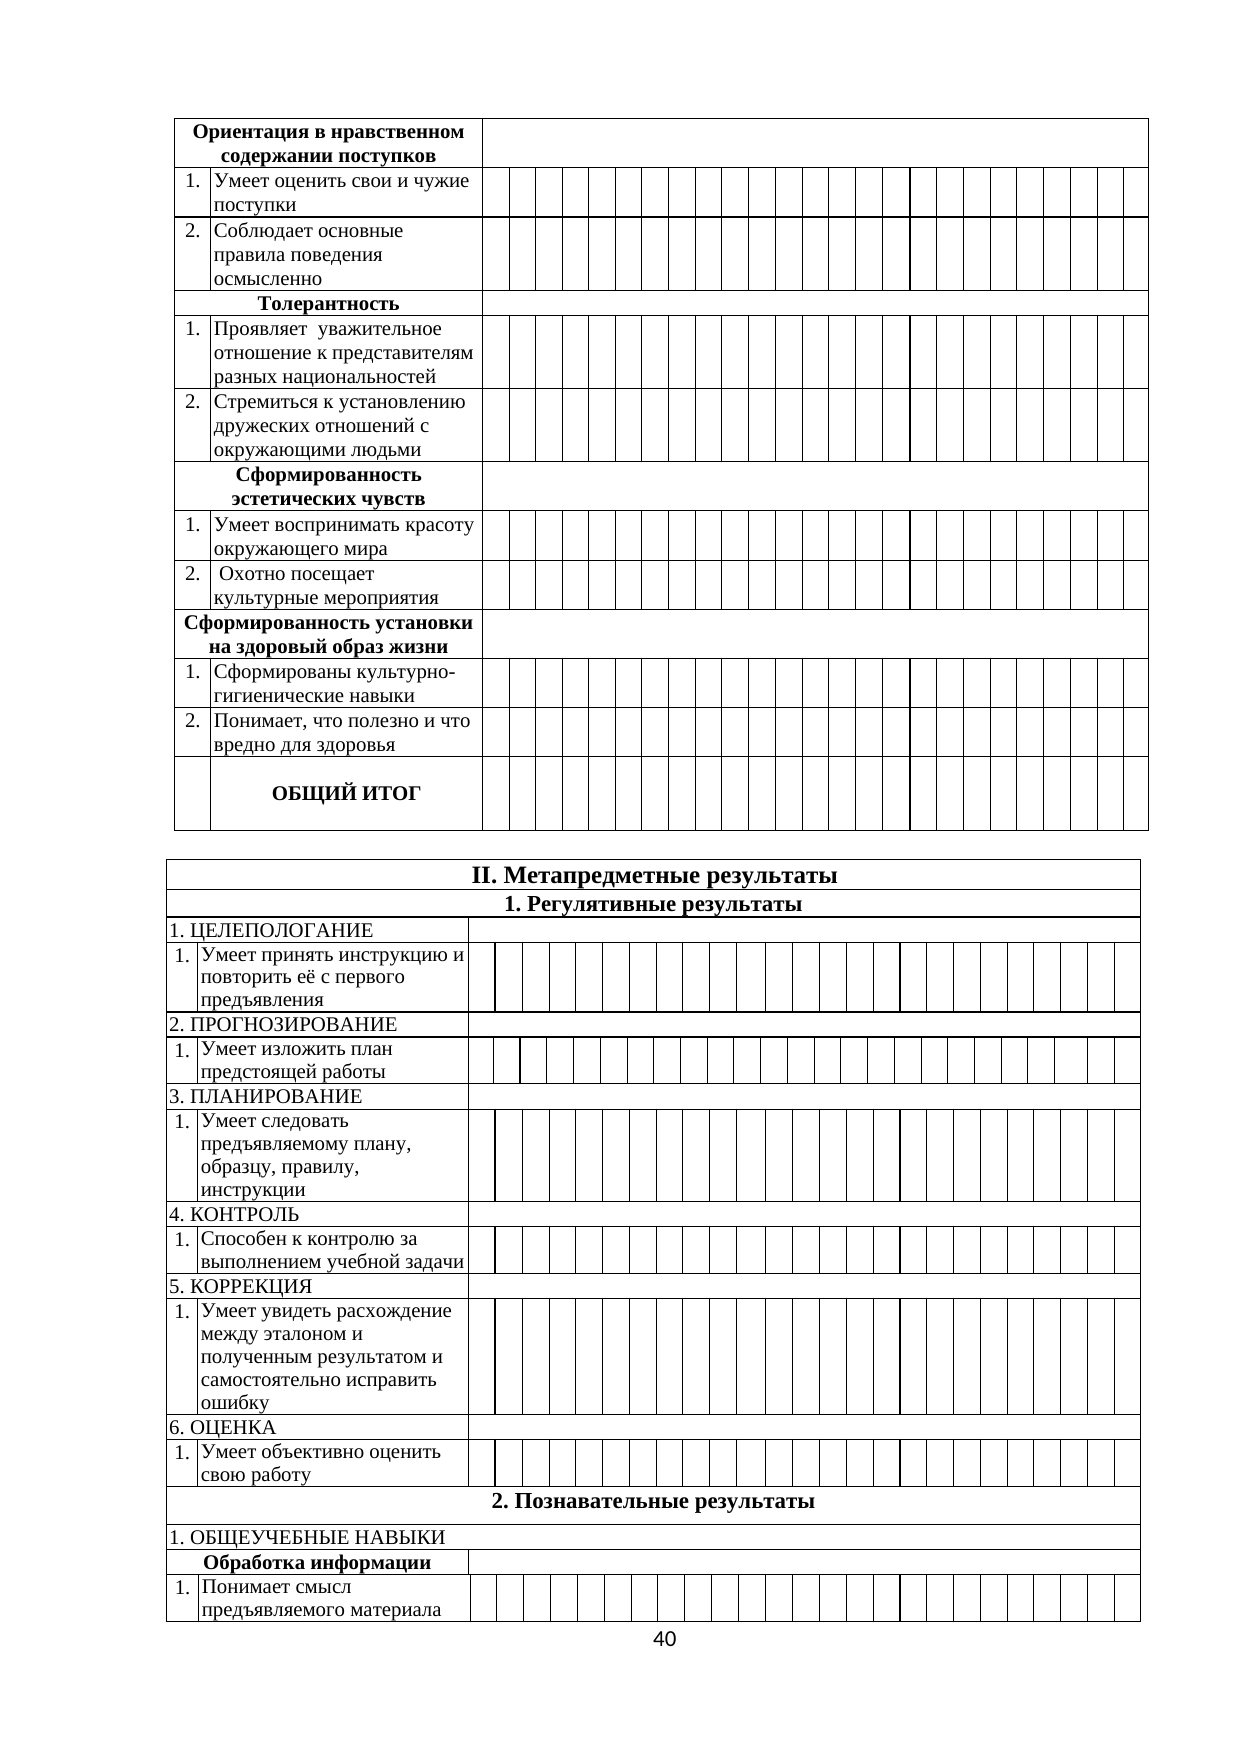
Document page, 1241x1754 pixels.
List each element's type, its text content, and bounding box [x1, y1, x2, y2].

table_cell [589, 316, 615, 388]
table_cell [683, 1440, 709, 1486]
table_cell [874, 1110, 899, 1201]
table_cell [1017, 757, 1043, 829]
table_cell [605, 1575, 631, 1621]
table_cell 1. [167, 943, 197, 1011]
table_cell [911, 218, 936, 290]
table_cell [856, 168, 882, 216]
table_cell [883, 561, 909, 609]
table_cell [937, 511, 963, 559]
table_cell [1088, 1227, 1114, 1273]
table_cell [563, 511, 588, 559]
table_cell [937, 708, 963, 756]
table_cell [829, 561, 855, 609]
table_cell [683, 943, 709, 1011]
table_cell [788, 1038, 814, 1083]
table_cell [696, 511, 721, 559]
table_cell [964, 511, 990, 559]
table_cell [793, 1575, 819, 1621]
table_cell Обработка информации [167, 1550, 468, 1574]
table_cell [589, 659, 615, 707]
table_cell [883, 316, 909, 388]
table_cell [1008, 1299, 1033, 1414]
table_header II. Метапредметные результаты [167, 860, 1140, 889]
table_cell [911, 659, 936, 707]
table_cell [710, 1440, 736, 1486]
table_cell [1017, 561, 1043, 609]
table_cell 1. [167, 1299, 197, 1414]
table_cell [563, 757, 588, 829]
table_cell [829, 757, 855, 829]
table_cell [521, 1038, 546, 1083]
table_cell [954, 1575, 980, 1621]
table_cell [603, 1440, 629, 1486]
table_cell Умеет изложить план предстоящей работы [198, 1038, 468, 1083]
table_cell [1017, 659, 1043, 707]
table_cell [483, 462, 1148, 510]
table_cell [815, 1038, 840, 1083]
table_cell [991, 316, 1016, 388]
table_cell [1028, 1038, 1054, 1083]
table_cell [616, 218, 641, 290]
table_cell [1115, 1575, 1140, 1621]
table_cell [630, 1440, 656, 1486]
table_cell [710, 943, 736, 1011]
table_cell [469, 943, 494, 1011]
table_cell [829, 168, 855, 216]
table_cell [1098, 218, 1123, 290]
table_cell [927, 1110, 953, 1201]
table_cell [642, 389, 668, 461]
table_cell [496, 1440, 522, 1486]
table_cell [737, 1299, 765, 1414]
table_cell [803, 218, 828, 290]
table_cell [642, 316, 668, 388]
table_cell [737, 943, 765, 1011]
table_cell [696, 708, 721, 756]
table_cell [632, 1575, 657, 1621]
table_cell [981, 1110, 1007, 1201]
table_cell [856, 511, 882, 559]
table_cell [696, 561, 721, 609]
table_cell [616, 561, 641, 609]
table_cell [1124, 708, 1148, 756]
table_cell [708, 1038, 733, 1083]
table_cell [550, 1299, 575, 1414]
table_cell [964, 316, 990, 388]
table_cell Сформированность установки на здоровый образ жизни [175, 610, 482, 658]
table_cell [657, 1110, 682, 1201]
table_cell [536, 757, 562, 829]
table_cell [696, 757, 721, 829]
table_cell [469, 1274, 1140, 1298]
table_cell [1115, 1227, 1140, 1273]
table_cell [681, 1038, 707, 1083]
table_cell [469, 1202, 1140, 1226]
table_cell [642, 168, 668, 216]
table_cell Умеет увидеть расхождение между эталоном и полученным результатом и самостоятельно исправить ошибку [198, 1299, 468, 1414]
table_cell [550, 1227, 575, 1273]
table_cell [1124, 757, 1148, 829]
table_cell [1071, 389, 1097, 461]
table_cell [895, 1038, 921, 1083]
table_cell [737, 1440, 765, 1486]
table_cell [469, 1415, 1140, 1439]
table_cell [1002, 1038, 1027, 1083]
table_cell [981, 1299, 1007, 1414]
table_cell [710, 1227, 736, 1273]
table_cell [536, 316, 562, 388]
table_cell [856, 757, 882, 829]
table_cell [1124, 389, 1148, 461]
table_cell Сформированы культурно-гигиенические навыки [211, 659, 482, 707]
table_cell [510, 316, 535, 388]
table_cell [1088, 1299, 1114, 1414]
table_cell [1017, 168, 1043, 216]
table_cell [536, 708, 562, 756]
table_cell [563, 316, 588, 388]
table_cell [1017, 218, 1043, 290]
table_cell [1034, 1299, 1060, 1414]
table_cell [776, 389, 802, 461]
table_cell [1044, 511, 1070, 559]
table_cell [883, 389, 909, 461]
table_cell [937, 659, 963, 707]
table_cell [523, 943, 549, 1011]
table_cell [964, 708, 990, 756]
table_cell [749, 168, 775, 216]
table_cell [589, 389, 615, 461]
table_cell [1124, 218, 1148, 290]
table_cell [642, 659, 668, 707]
table_cell [483, 389, 509, 461]
table_cell [737, 1227, 765, 1273]
table_cell [948, 1038, 974, 1083]
table_cell [563, 708, 588, 756]
table_cell 1. [175, 659, 210, 707]
table_cell [576, 1440, 602, 1486]
table_cell [483, 168, 509, 216]
table_cell [1124, 659, 1148, 707]
table_cell [550, 943, 575, 1011]
table_cell [874, 1299, 899, 1414]
table_cell [523, 1440, 549, 1486]
table_cell [847, 1227, 873, 1273]
table_cell [578, 1575, 604, 1621]
table_cell [628, 1038, 653, 1083]
table_cell [696, 659, 721, 707]
table_cell [630, 943, 656, 1011]
table_cell [749, 708, 775, 756]
table_cell [901, 1110, 926, 1201]
table_cell [496, 1110, 522, 1201]
table_cell [1088, 1038, 1114, 1083]
table_cell Соблюдает основные правила поведения осмысленно [211, 218, 482, 290]
table_cell [927, 1440, 953, 1486]
table_cell [749, 316, 775, 388]
table_cell [523, 1227, 549, 1273]
table_cell [964, 389, 990, 461]
table_cell [820, 1110, 846, 1201]
table_cell [901, 1299, 926, 1414]
table_cell Умеет следовать предъявляемому плану, образцу, правилу, инструкции [198, 1110, 468, 1201]
table_cell [1055, 1038, 1087, 1083]
table_cell [469, 1227, 494, 1273]
table_cell [722, 708, 748, 756]
table_cell [1034, 1440, 1060, 1486]
table_cell [911, 389, 936, 461]
table_cell [616, 757, 641, 829]
table_cell [901, 1227, 926, 1273]
table_cell Понимает смысл предъявляемого материала [199, 1575, 470, 1621]
table_cell 6. ОЦЕНКА [167, 1415, 468, 1439]
table_cell [954, 1299, 980, 1414]
table_cell [1034, 1227, 1060, 1273]
table_cell [483, 291, 1148, 315]
table_cell 2. [175, 561, 210, 609]
table_cell [776, 659, 802, 707]
table_cell [847, 1440, 873, 1486]
table_cell [901, 1440, 926, 1486]
table_cell [658, 1575, 684, 1621]
table_cell 5. КОРРЕКЦИЯ [167, 1274, 468, 1298]
table_cell [657, 1440, 682, 1486]
table_cell [954, 1110, 980, 1201]
table_cell [1098, 659, 1123, 707]
table_cell [793, 1440, 819, 1486]
table_cell [911, 561, 936, 609]
table_cell [510, 389, 535, 461]
table_cell [471, 1575, 496, 1621]
table_cell [603, 1227, 629, 1273]
table_cell [669, 757, 695, 829]
table_cell ОБЩИЙ ИТОГ [211, 757, 482, 829]
table_cell [654, 1038, 680, 1083]
table_cell [563, 659, 588, 707]
table_cell 2. [175, 389, 210, 461]
table_cell [820, 943, 846, 1011]
table_cell [510, 561, 535, 609]
table_cell [1017, 708, 1043, 756]
table_cell [1071, 316, 1097, 388]
table_cell [563, 218, 588, 290]
table_cell [536, 561, 562, 609]
table_cell [483, 561, 509, 609]
table_cell [803, 561, 828, 609]
table_cell [981, 1575, 1007, 1621]
table_cell [576, 1299, 602, 1414]
table_cell [766, 1575, 792, 1621]
table_cell [749, 659, 775, 707]
table_cell [991, 708, 1016, 756]
table_cell 4. КОНТРОЛЬ [167, 1202, 468, 1226]
table_cell [669, 316, 695, 388]
table_cell [483, 119, 1148, 167]
table_cell Умеет принять инструкцию и повторить её с первого предъявления [198, 943, 468, 1011]
table_cell [937, 316, 963, 388]
table_cell [749, 389, 775, 461]
table_cell [669, 511, 695, 559]
table_cell [991, 561, 1016, 609]
table_cell [1115, 1299, 1140, 1414]
table_cell [937, 218, 963, 290]
table_cell [722, 316, 748, 388]
table_cell [1017, 389, 1043, 461]
table_cell [712, 1575, 738, 1621]
table_cell [576, 1227, 602, 1273]
table_cell [483, 511, 509, 559]
table_cell [954, 1227, 980, 1273]
table_cell [734, 1038, 760, 1083]
table_cell [975, 1038, 1001, 1083]
table_cell [803, 659, 828, 707]
table_cell [630, 1110, 656, 1201]
table_cell [927, 943, 953, 1011]
table_cell 2. [175, 708, 210, 756]
table_cell [766, 943, 792, 1011]
table_cell [1088, 1440, 1114, 1486]
table_cell [483, 218, 509, 290]
table_cell [829, 511, 855, 559]
table_cell [1071, 168, 1097, 216]
table_cell [497, 1575, 523, 1621]
table_cell [1124, 561, 1148, 609]
table_cell [776, 316, 802, 388]
table_cell [1044, 389, 1070, 461]
table_cell [991, 389, 1016, 461]
table_cell [874, 1575, 899, 1621]
table_cell [937, 561, 963, 609]
table_cell [630, 1299, 656, 1414]
table_cell [683, 1227, 709, 1273]
table_cell Охотно посещает культурные мероприятия [211, 561, 482, 609]
table_cell [1124, 316, 1148, 388]
table_cell [829, 389, 855, 461]
table_cell 1. [175, 511, 210, 559]
table_cell [603, 1110, 629, 1201]
table_cell [603, 943, 629, 1011]
table_cell [927, 1299, 953, 1414]
table_cell [820, 1227, 846, 1273]
table_cell [1071, 757, 1097, 829]
table_cell [793, 1110, 819, 1201]
table_cell [793, 943, 819, 1011]
table_cell [469, 1013, 1140, 1036]
table_cell [991, 218, 1016, 290]
table_cell [469, 918, 1140, 942]
table_cell [829, 218, 855, 290]
table_cell [563, 168, 588, 216]
table_cell [911, 511, 936, 559]
table_cell [803, 708, 828, 756]
table_cell [669, 561, 695, 609]
table_cell [175, 757, 210, 829]
table_cell [749, 561, 775, 609]
table_cell [669, 168, 695, 216]
table_cell [856, 389, 882, 461]
table_cell [749, 511, 775, 559]
table_cell [1061, 1575, 1087, 1621]
table_cell [874, 1227, 899, 1273]
table_cell [981, 1440, 1007, 1486]
table_cell [803, 389, 828, 461]
table_cell [657, 1227, 682, 1273]
table_cell [1061, 1299, 1087, 1414]
table_cell [749, 757, 775, 829]
table_cell [1098, 511, 1123, 559]
table_cell [483, 610, 1148, 658]
table_cell [1088, 1110, 1114, 1201]
table_cell [1098, 389, 1123, 461]
table_cell [776, 168, 802, 216]
table_cell [1098, 316, 1123, 388]
table_cell [483, 708, 509, 756]
table_cell [1124, 511, 1148, 559]
table_cell [603, 1299, 629, 1414]
table_cell [536, 511, 562, 559]
table_cell [766, 1227, 792, 1273]
table_cell [901, 943, 926, 1011]
table_cell Стремиться к установлению дружеских отношений с окружающими людьми [211, 389, 482, 461]
table_cell [964, 561, 990, 609]
table_cell [991, 757, 1016, 829]
table_cell [616, 659, 641, 707]
table_cell [550, 1440, 575, 1486]
table_cell [1044, 316, 1070, 388]
table_cell 2. ПРОГНОЗИРОВАНИЕ [167, 1013, 468, 1036]
table_cell [469, 1110, 494, 1201]
table_cell [1071, 561, 1097, 609]
table_cell 1. ОБЩЕУЧЕБНЫЕ НАВЫКИ [167, 1525, 1140, 1549]
table_cell [856, 316, 882, 388]
table_cell [856, 659, 882, 707]
table_cell [469, 1299, 494, 1414]
table_cell [696, 218, 721, 290]
table_cell [927, 1575, 953, 1621]
table_cell [524, 1575, 550, 1621]
table_cell [1044, 168, 1070, 216]
table_cell [642, 218, 668, 290]
table_cell [793, 1299, 819, 1414]
table_cell Толерантность [175, 291, 482, 315]
table_cell [1061, 1227, 1087, 1273]
table_cell 1. ЦЕЛЕПОЛОГАНИЕ [167, 918, 468, 942]
table_cell [820, 1299, 846, 1414]
table_cell [669, 659, 695, 707]
table_cell [589, 218, 615, 290]
table_cell [469, 1550, 1140, 1574]
table_cell [589, 511, 615, 559]
table_cell [981, 1227, 1007, 1273]
table_cell [964, 168, 990, 216]
table_cell [856, 218, 882, 290]
table_cell [829, 659, 855, 707]
table_cell [847, 1110, 873, 1201]
table_cell [536, 389, 562, 461]
table_cell [847, 943, 873, 1011]
table_cell [536, 168, 562, 216]
table_cell [536, 659, 562, 707]
table_cell [496, 1227, 522, 1273]
table_cell [669, 389, 695, 461]
table_cell [523, 1110, 549, 1201]
table_cell Сформированность эстетических чувств [175, 462, 482, 510]
table_cell [683, 1110, 709, 1201]
table_cell [937, 757, 963, 829]
table_cell [494, 1038, 519, 1083]
table_cell [820, 1575, 846, 1621]
table_cell [685, 1575, 711, 1621]
table_cell 1. [175, 168, 210, 216]
table_cell [847, 1575, 873, 1621]
table_cell [749, 218, 775, 290]
table_cell [722, 218, 748, 290]
table_cell [722, 389, 748, 461]
table_cell [1071, 659, 1097, 707]
table_cell [642, 561, 668, 609]
table_cell [1098, 708, 1123, 756]
table_cell [669, 218, 695, 290]
table_cell [722, 561, 748, 609]
table_cell [510, 708, 535, 756]
table_cell [847, 1299, 873, 1414]
table_cell [761, 1038, 787, 1083]
table_cell [510, 218, 535, 290]
table_cell [657, 1299, 682, 1414]
table_cell [510, 659, 535, 707]
table_cell [1071, 218, 1097, 290]
table_cell [616, 708, 641, 756]
table_cell Понимает, что полезно и что вредно для здоровья [211, 708, 482, 756]
table_cell [964, 757, 990, 829]
table_cell [911, 708, 936, 756]
table_cell [510, 511, 535, 559]
table_cell [1044, 708, 1070, 756]
table_cell [696, 389, 721, 461]
table_cell [1088, 1575, 1114, 1621]
table_cell [1008, 1227, 1033, 1273]
table_cell [601, 1038, 627, 1083]
table_cell [696, 316, 721, 388]
table_cell [991, 168, 1016, 216]
table_cell [776, 757, 802, 829]
table_cell [589, 561, 615, 609]
table_cell [642, 511, 668, 559]
table_cell [868, 1038, 894, 1083]
table_cell [991, 659, 1016, 707]
table_cell [722, 511, 748, 559]
table_cell [856, 561, 882, 609]
table_cell [469, 1084, 1140, 1108]
table_cell [616, 168, 641, 216]
table_cell [469, 1440, 494, 1486]
table_cell [776, 561, 802, 609]
table_cell [776, 511, 802, 559]
table_cell Умеет объективно оценить свою работу [198, 1440, 468, 1486]
table_cell [829, 708, 855, 756]
table_cell [883, 168, 909, 216]
table_cell [510, 757, 535, 829]
table_cell [616, 511, 641, 559]
table_cell [550, 1110, 575, 1201]
table_cell [937, 168, 963, 216]
table_cell [551, 1575, 577, 1621]
table_cell [911, 757, 936, 829]
table_cell [1115, 1110, 1140, 1201]
table_cell [616, 316, 641, 388]
table_cell [883, 708, 909, 756]
table_cell [1017, 511, 1043, 559]
table_cell [589, 757, 615, 829]
table_cell 1. [167, 1575, 198, 1621]
table_cell [766, 1299, 792, 1414]
table_cell [1115, 943, 1140, 1011]
table_cell [1061, 1440, 1087, 1486]
table_cell [739, 1575, 765, 1621]
table_cell [1115, 1038, 1140, 1083]
table_cell [1115, 1440, 1140, 1486]
table_cell 1. [167, 1038, 197, 1083]
table_cell [954, 943, 980, 1011]
table_cell [1008, 1575, 1033, 1621]
table_cell [710, 1110, 736, 1201]
table_cell 1. Регулятивные результаты [167, 890, 1140, 916]
table_cell [1034, 1575, 1060, 1621]
table_cell [722, 757, 748, 829]
table_cell Ориентация в нравственном содержании поступков [175, 119, 482, 167]
table_cell [1034, 943, 1060, 1011]
table_cell [991, 511, 1016, 559]
table_cell [683, 1299, 709, 1414]
table_cell [469, 1038, 493, 1083]
table_cell [737, 1110, 765, 1201]
table_cell [927, 1227, 953, 1273]
table_cell [536, 218, 562, 290]
table_cell [696, 168, 721, 216]
table_cell [911, 168, 936, 216]
table_cell [856, 708, 882, 756]
table_cell [954, 1440, 980, 1486]
table_cell [616, 389, 641, 461]
table_cell 1. [175, 316, 210, 388]
table_cell 2. [175, 218, 210, 290]
table_cell [1098, 757, 1123, 829]
table_cell [576, 1110, 602, 1201]
table_cell [722, 168, 748, 216]
table_cell [1044, 757, 1070, 829]
table_cell [483, 316, 509, 388]
table_cell [589, 708, 615, 756]
table_cell [1061, 1110, 1087, 1201]
table_cell [589, 168, 615, 216]
table_cell [874, 943, 899, 1011]
table_cell [496, 1299, 522, 1414]
table_cell [883, 757, 909, 829]
table_cell [1071, 708, 1097, 756]
table_cell [901, 1575, 926, 1621]
table_cell [776, 708, 802, 756]
table_cell [1044, 561, 1070, 609]
table_cell 1. [167, 1110, 197, 1201]
table_cell [803, 757, 828, 829]
table_cell 3. ПЛАНИРОВАНИЕ [167, 1084, 468, 1108]
table_cell [547, 1038, 573, 1083]
table_cell [1008, 1440, 1033, 1486]
table_cell Умеет воспринимать красоту окружающего мира [211, 511, 482, 559]
table_cell [964, 218, 990, 290]
table_cell [964, 659, 990, 707]
table_cell [1061, 943, 1087, 1011]
table_cell [1044, 218, 1070, 290]
table_cell [841, 1038, 867, 1083]
table_cell [766, 1110, 792, 1201]
table_cell [642, 757, 668, 829]
table_cell [922, 1038, 947, 1083]
table_cell Умеет оценить свои и чужие поступки [211, 168, 482, 216]
table_cell [793, 1227, 819, 1273]
table_cell [563, 389, 588, 461]
table_cell [669, 708, 695, 756]
table_cell [803, 511, 828, 559]
table_cell [1017, 316, 1043, 388]
table_cell [1008, 943, 1033, 1011]
table_cell [642, 708, 668, 756]
table_cell Способен к контролю за выполнением учебной задачи [198, 1227, 468, 1273]
table_cell [1008, 1110, 1033, 1201]
table_cell [483, 659, 509, 707]
table_cell [710, 1299, 736, 1414]
table_cell [496, 943, 522, 1011]
table_cell [776, 218, 802, 290]
table_cell [1034, 1110, 1060, 1201]
table_cell 1. [167, 1227, 197, 1273]
table_cell [574, 1038, 600, 1083]
table_cell [510, 168, 535, 216]
table_cell 2. Познавательные результаты [167, 1487, 1140, 1524]
table_cell [1044, 659, 1070, 707]
table_cell [829, 316, 855, 388]
table_cell [563, 561, 588, 609]
table_cell [803, 316, 828, 388]
table_cell [883, 511, 909, 559]
table_cell [1071, 511, 1097, 559]
table_cell [820, 1440, 846, 1486]
table_cell [883, 659, 909, 707]
table_cell [766, 1440, 792, 1486]
table_cell [630, 1227, 656, 1273]
table_cell [657, 943, 682, 1011]
table_cell [722, 659, 748, 707]
table_cell [483, 757, 509, 829]
table_cell [1124, 168, 1148, 216]
table_cell [1088, 943, 1114, 1011]
table_cell [883, 218, 909, 290]
table_cell [1098, 168, 1123, 216]
table_cell [1098, 561, 1123, 609]
table_cell [523, 1299, 549, 1414]
table_cell [981, 943, 1007, 1011]
table_cell [576, 943, 602, 1011]
table_cell [937, 389, 963, 461]
table_cell [803, 168, 828, 216]
table_cell [874, 1440, 899, 1486]
table_cell [911, 316, 936, 388]
table_cell Проявляет уважительное отношение к представителям разных национальностей [211, 316, 482, 388]
table_cell 1. [167, 1440, 197, 1486]
